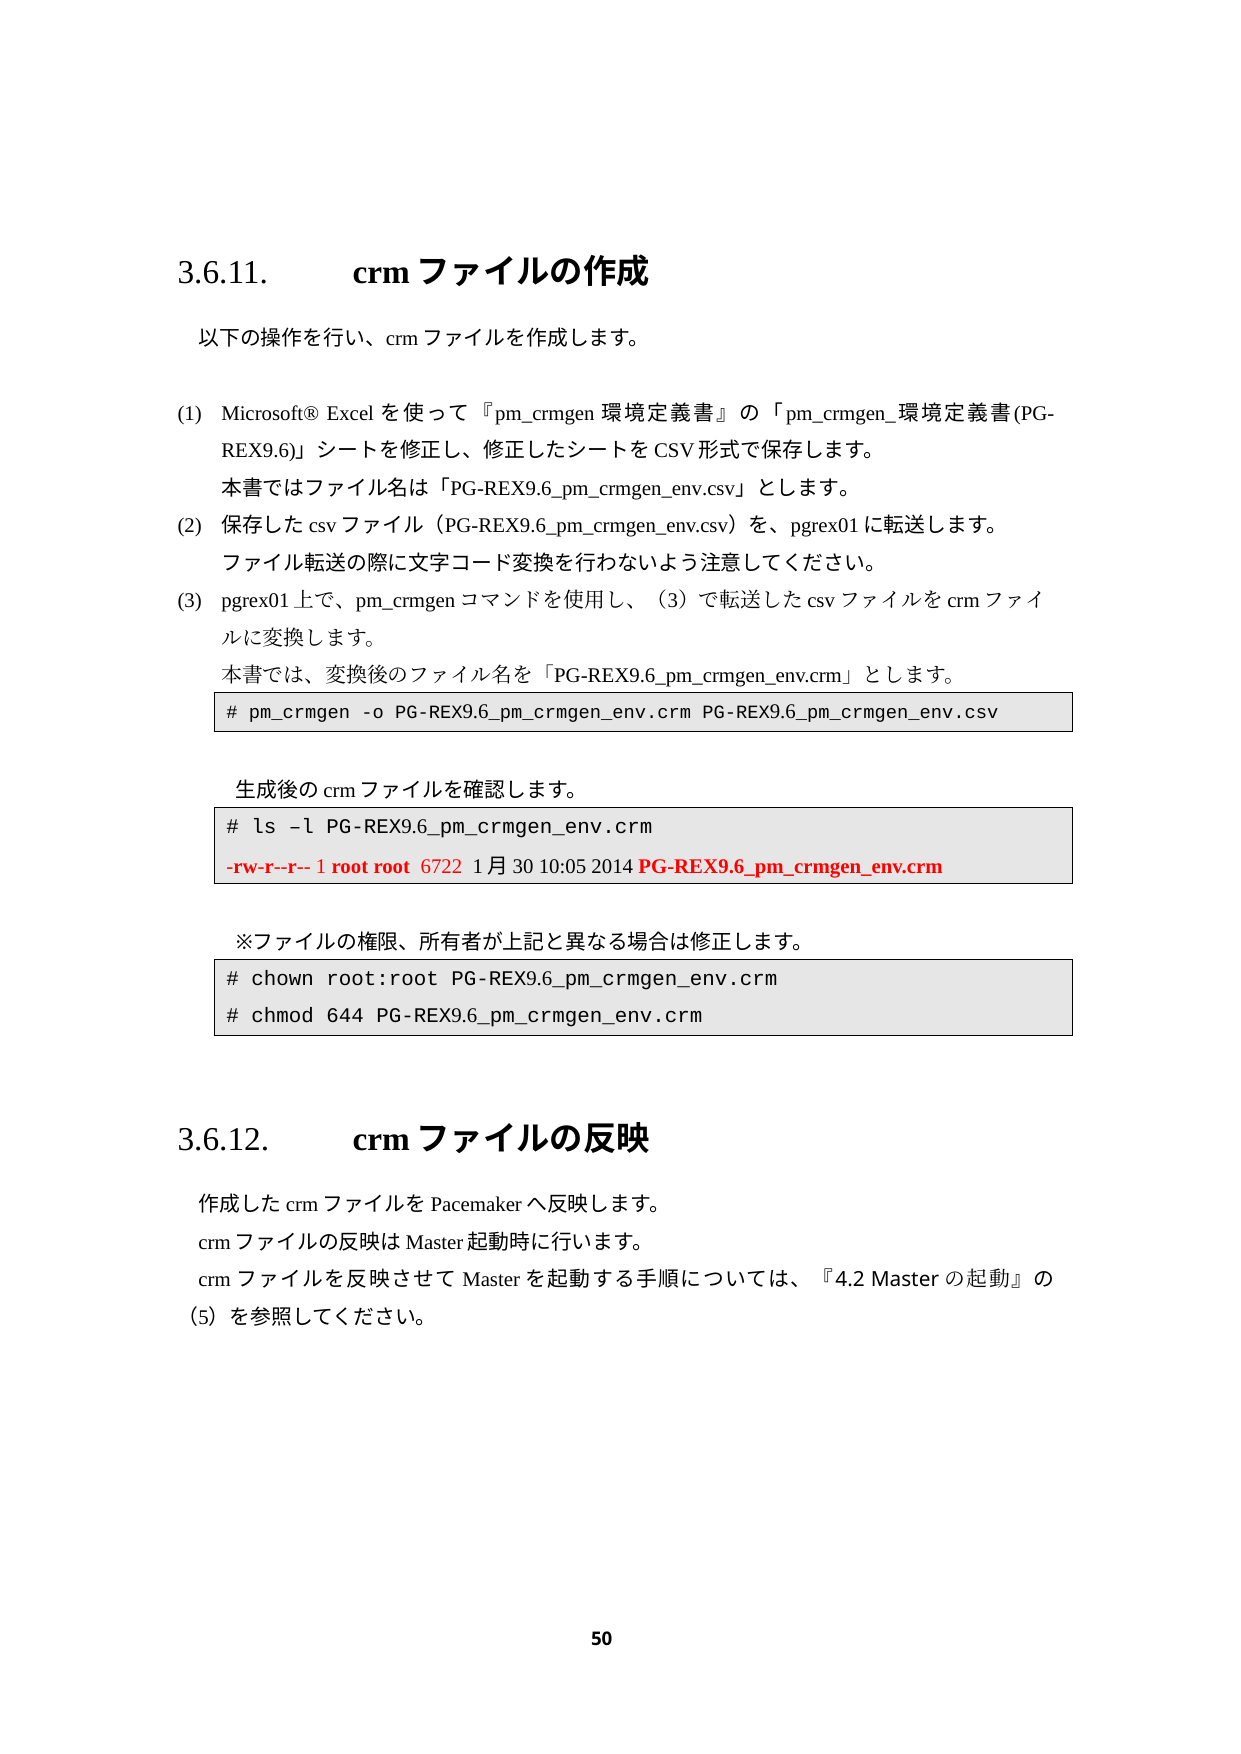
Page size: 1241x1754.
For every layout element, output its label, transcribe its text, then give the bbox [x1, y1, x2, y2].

list ファイル転送の際に文字コード変換を行わないよう注意してください。 [221, 542, 1063, 580]
table_header # pm_crmgen -o PG-REX9.6_pm_crmgen_env.crm PG-REX9.6_pm_crmgen_env.csv [215, 693, 1072, 731]
subtitle crmファイルの反映 [177, 1098, 1063, 1173]
text 以下の操作を行い、crmファイルを作成します。 [177, 317, 1054, 355]
text ※ファイルの権限、所有者が上記と異なる場合は修正します。 [236, 921, 1063, 959]
table_header # ls –l PG-REX9.6_pm_crmgen_env.crm -rw-r--r-- 1 root root 6722 1月 30 10:05 2014 PG-REX9.6_pm_crmgen_env.crm [215, 808, 1072, 883]
list pgrex01上で、pm_crmgenコマンドを使用し、（3）で転送したcsvファイルをcrmファイルに変換します。 [177, 580, 1063, 655]
text crmファイルを反映させてMasterを起動する手順については、『4.2 Masterの起動』の（5）を参照してください。 [177, 1259, 1054, 1334]
subtitle crmファイルの作成 [177, 232, 1063, 307]
text crmファイルの反映はMaster起動時に行います。 [177, 1221, 1054, 1259]
list 本書では、変換後のファイル名を「PG-REX9.6_pm_crmgen_env.crm」とします。 [221, 655, 1063, 692]
text 作成したcrmファイルをPacemakerへ反映します。 [177, 1184, 1054, 1221]
text 生成後のcrmファイルを確認します。 [236, 769, 1063, 807]
list 保存したcsvファイル（PG-REX9.6_pm_crmgen_env.csv）を、pgrex01に転送します。 [177, 505, 1054, 542]
list Microsoft® Excelを使って『pm_crmgen環境定義書』の「pm_crmgen_環境定義書(PG-REX9.6)」シートを修正し、修正したシートをCSV形式で保存します。 [177, 392, 1054, 467]
text 本書ではファイル名は「PG-REX9.6_pm_crmgen_env.csv」とします。 [221, 467, 1054, 505]
table_header # chown root:root PG-REX9.6_pm_crmgen_env.crm # chmod 644 PG-REX9.6_pm_crmgen_env.crm [215, 960, 1072, 1035]
